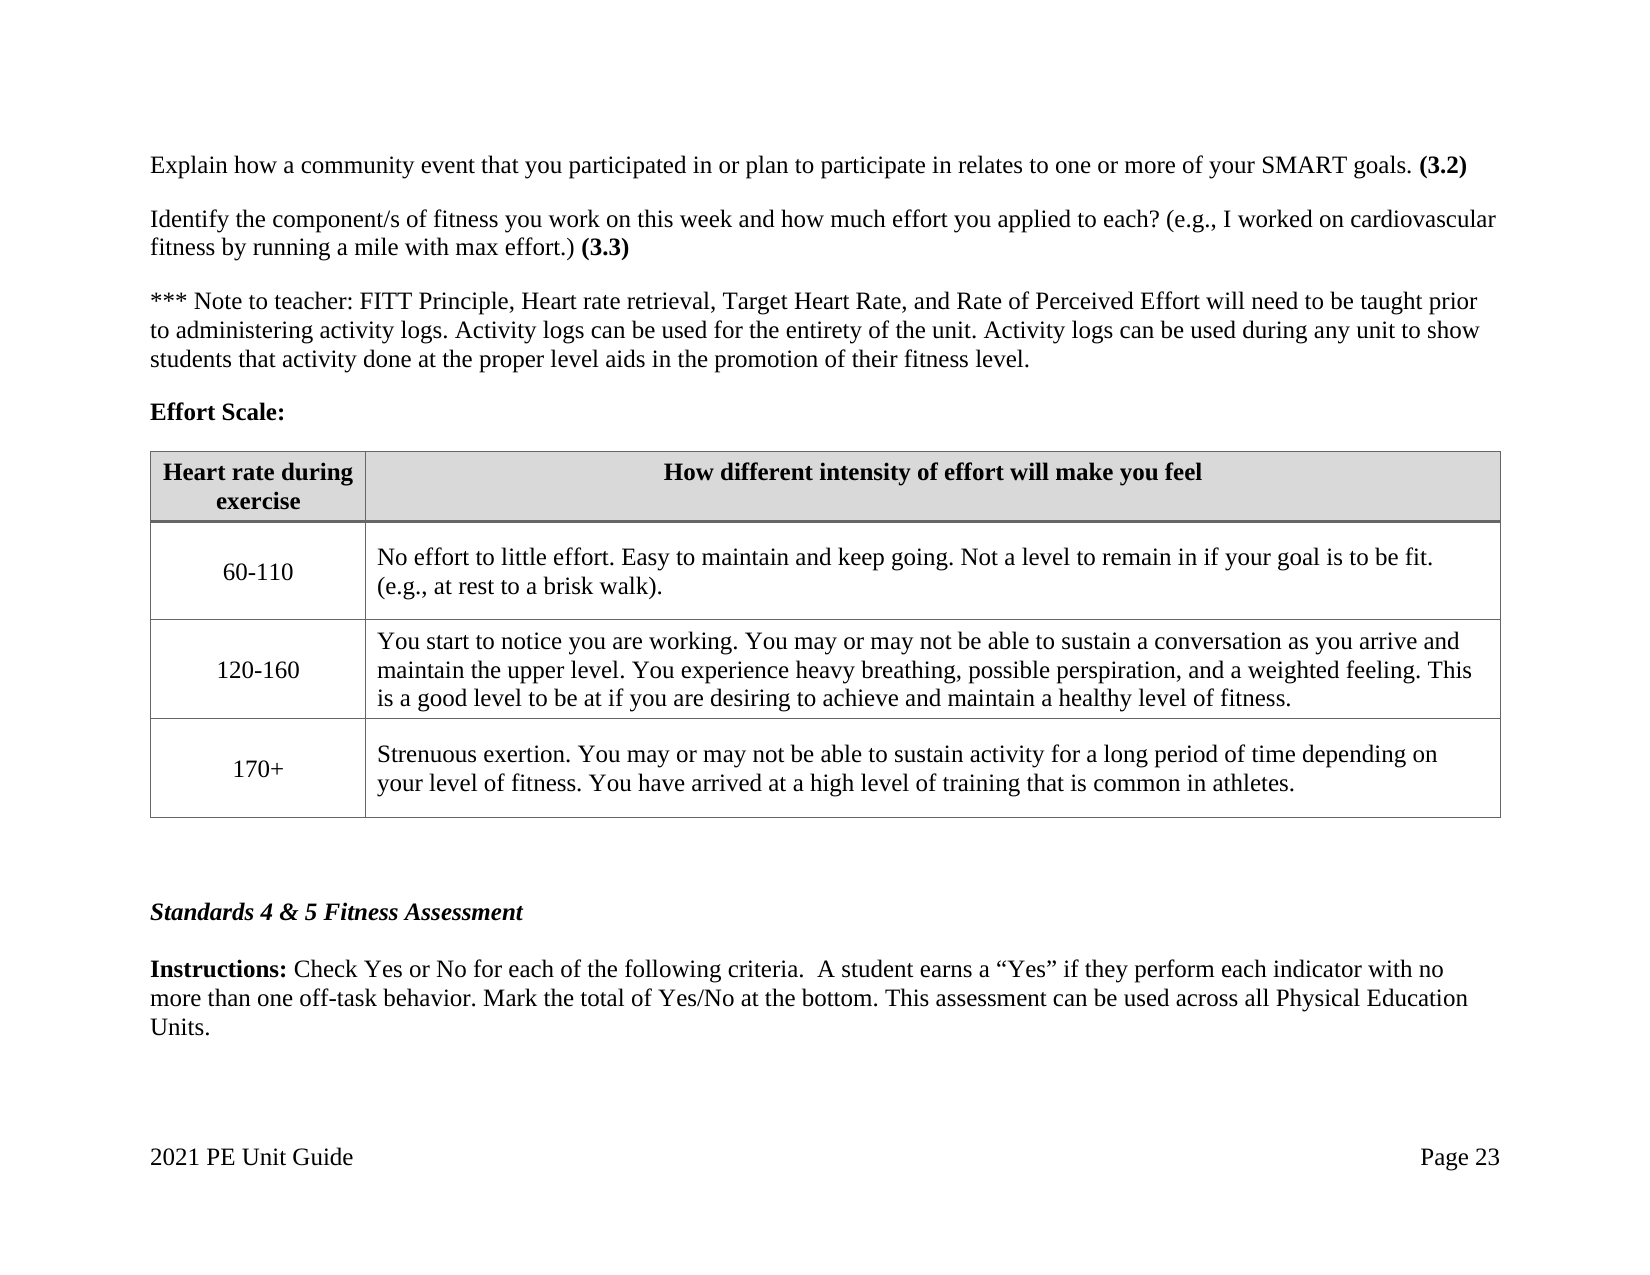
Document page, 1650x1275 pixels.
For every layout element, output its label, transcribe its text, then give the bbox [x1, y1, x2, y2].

table_header How different intensity of effort will make you feel [366, 452, 1500, 520]
table_cell Strenuous exertion. You may or may not be able to sustain activity for a long period of time depending on your level of fitness. You have arrived at a high level of training that is common in athletes. [366, 719, 1500, 817]
text Explain how a community event that you participated in or plan to participate in relates to one or more of your SMART goals. (3.2) [150, 150, 1500, 179]
table_cell 170+ [151, 719, 365, 817]
table_cell 120-160 [151, 620, 365, 718]
subtitle Standards 4 & 5 Fitness Assessment [150, 897, 1500, 926]
table_cell 60-110 [151, 523, 365, 619]
table_cell You start to notice you are working. You may or may not be able to sustain a conversation as you arrive and maintain the upper level. You experience heavy breathing, possible perspiration, and a weighted feeling. This is a good level to be at if you are desiring to achieve and maintain a healthy level of fitness. [366, 620, 1500, 718]
text Identify the component/s of fitness you work on this week and how much effort you applied to each? (e.g., I worked on cardiovascular fitness by running a mile with max effort.) (3.3) [150, 204, 1500, 261]
text Effort Scale: [150, 397, 1500, 426]
text Instructions: Check Yes or No for each of the following criteria. A student earns a “Yes” if they perform each indicator with no more than one off-task behavior. Mark the total of Yes/No at the bottom. This assessment can be used across all Physical Education Units. [150, 954, 1500, 1041]
text *** Note to teacher: FITT Principle, Heart rate retrieval, Target Heart Rate, and Rate of Perceived Effort will need to be taught prior to administering activity logs. Activity logs can be used for the entirety of the unit. Activity logs can be used during any unit to show students that activity done at the proper level aids in the promotion of their fitness level. [150, 286, 1500, 372]
table_cell No effort to little effort. Easy to maintain and keep going. Not a level to remain in if your goal is to be fit. (e.g., at rest to a brisk walk). [366, 523, 1500, 619]
table_header Heart rate during exercise [151, 452, 365, 520]
